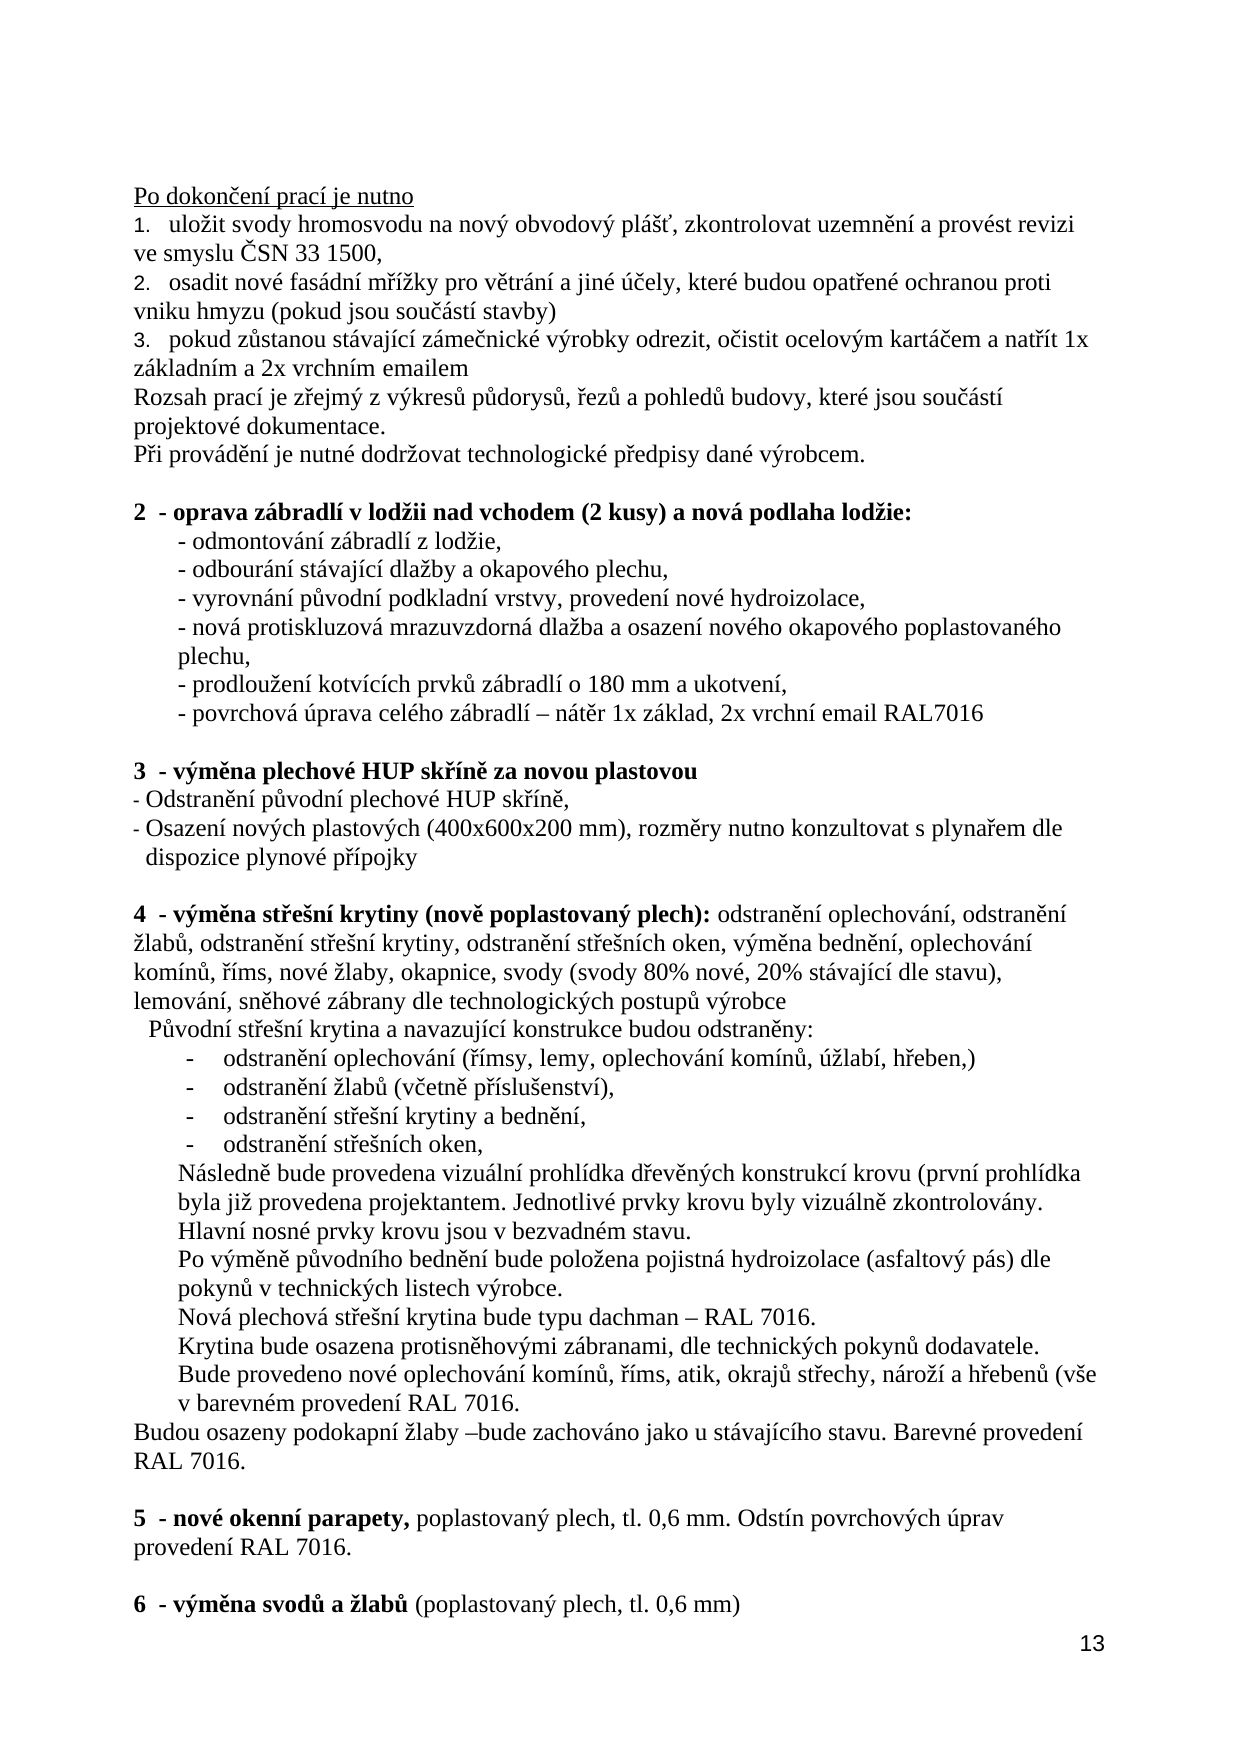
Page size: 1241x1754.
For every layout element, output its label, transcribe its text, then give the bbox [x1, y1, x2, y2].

list odstranění střešní krytiny a bednění, [186, 1101, 1105, 1129]
text Bude provedeno nové oplechování komínů, říms, atik, okrajů střechy, nároží a hřebenů (vše v barevném provedení RAL 7016. [178, 1359, 1105, 1417]
text - nová protiskluzová mrazuvzdorná dlažba a osazení nového okapového poplastovaného plechu, [178, 612, 1105, 669]
text Rozsah prací je zřejmý z výkresů půdorysů, řezů a pohledů budovy, které jsou součástí projektové dokumentace. [133, 382, 1096, 439]
text 6 - výměna svodů a žlabů (poplastovaný plech, tl. 0,6 mm) [133, 1589, 1105, 1618]
text - prodloužení kotvících prvků zábradlí o 180 mm a ukotvení, [178, 669, 1105, 698]
text 2 - oprava zábradlí v lodžii nad vchodem (2 kusy) a nová podlaha lodžie: [133, 497, 1105, 526]
list osadit nové fasádní mřížky pro větrání a jiné účely, které budou opatřené ochranou proti vniku hmyzu (pokud jsou součástí stavby) [133, 267, 1096, 324]
text Budou osazeny podokapní žlaby –bude zachováno jako u stávajícího stavu. Barevné provedení RAL 7016. [133, 1417, 1105, 1474]
list Odstranění původní plechové HUP skříně, [133, 784, 1105, 813]
list odstranění oplechování (římsy, lemy, oplechování komínů, úžlabí, hřeben,) [186, 1043, 1105, 1072]
text Při provádění je nutné dodržovat technologické předpisy dané výrobcem. [133, 439, 1105, 468]
text Po dokončení prací je nutno [133, 181, 1096, 209]
text - odbourání stávající dlažby a okapového plechu, [178, 554, 1105, 583]
text 4 - výměna střešní krytiny (nově poplastovaný plech): odstranění oplechování, odstranění žlabů, odstranění střešní krytiny, odstranění střešních oken, výměna bednění, oplechování komínů, říms, nové žlaby, okapnice, svody (svody 80% nové, 20% stávající dle stavu), lemování, sněhové zábrany dle technologických postupů výrobce [133, 899, 1105, 1014]
text 3 - výměna plechové HUP skříně za novou plastovou [133, 756, 1105, 784]
text Následně bude provedena vizuální prohlídka dřevěných konstrukcí krovu (první prohlídka byla již provedena projektantem. Jednotlivé prvky krovu byly vizuálně zkontrolovány. Hlavní nosné prvky krovu jsou v bezvadném stavu. [178, 1158, 1105, 1244]
text Krytina bude osazena protisněhovými zábranami, dle technických pokynů dodavatele. [178, 1331, 1105, 1359]
text Po výměně původního bednění bude položena pojistná hydroizolace (asfaltový pás) dle pokynů v technických listech výrobce. [178, 1244, 1105, 1302]
text 5 - nové okenní parapety, poplastovaný plech, tl. 0,6 mm. Odstín povrchových úprav provedení RAL 7016. [133, 1503, 1105, 1561]
text - vyrovnání původní podkladní vrstvy, provedení nové hydroizolace, [178, 583, 1105, 612]
text Původní střešní krytina a navazující konstrukce budou odstraněny: [148, 1014, 1105, 1043]
list odstranění žlabů (včetně příslušenství), [186, 1072, 1105, 1101]
list pokud zůstanou stávající zámečnické výrobky odrezit, očistit ocelovým kartáčem a natřít 1x základním a 2x vrchním emailem [133, 324, 1096, 382]
list uložit svody hromosvodu na nový obvodový plášť, zkontrolovat uzemnění a provést revizi ve smyslu ČSN 33 1500, [133, 209, 1096, 267]
text Nová plechová střešní krytina bude typu dachman – RAL 7016. [178, 1302, 1105, 1331]
text - povrchová úprava celého zábradlí – nátěr 1x základ, 2x vrchní email RAL7016 [178, 698, 1105, 727]
text - odmontování zábradlí z lodžie, [178, 526, 1105, 554]
list Osazení nových plastových (400x600x200 mm), rozměry nutno konzultovat s plynařem dle dispozice plynové přípojky [133, 813, 1105, 871]
list odstranění střešních oken, [186, 1129, 1105, 1158]
